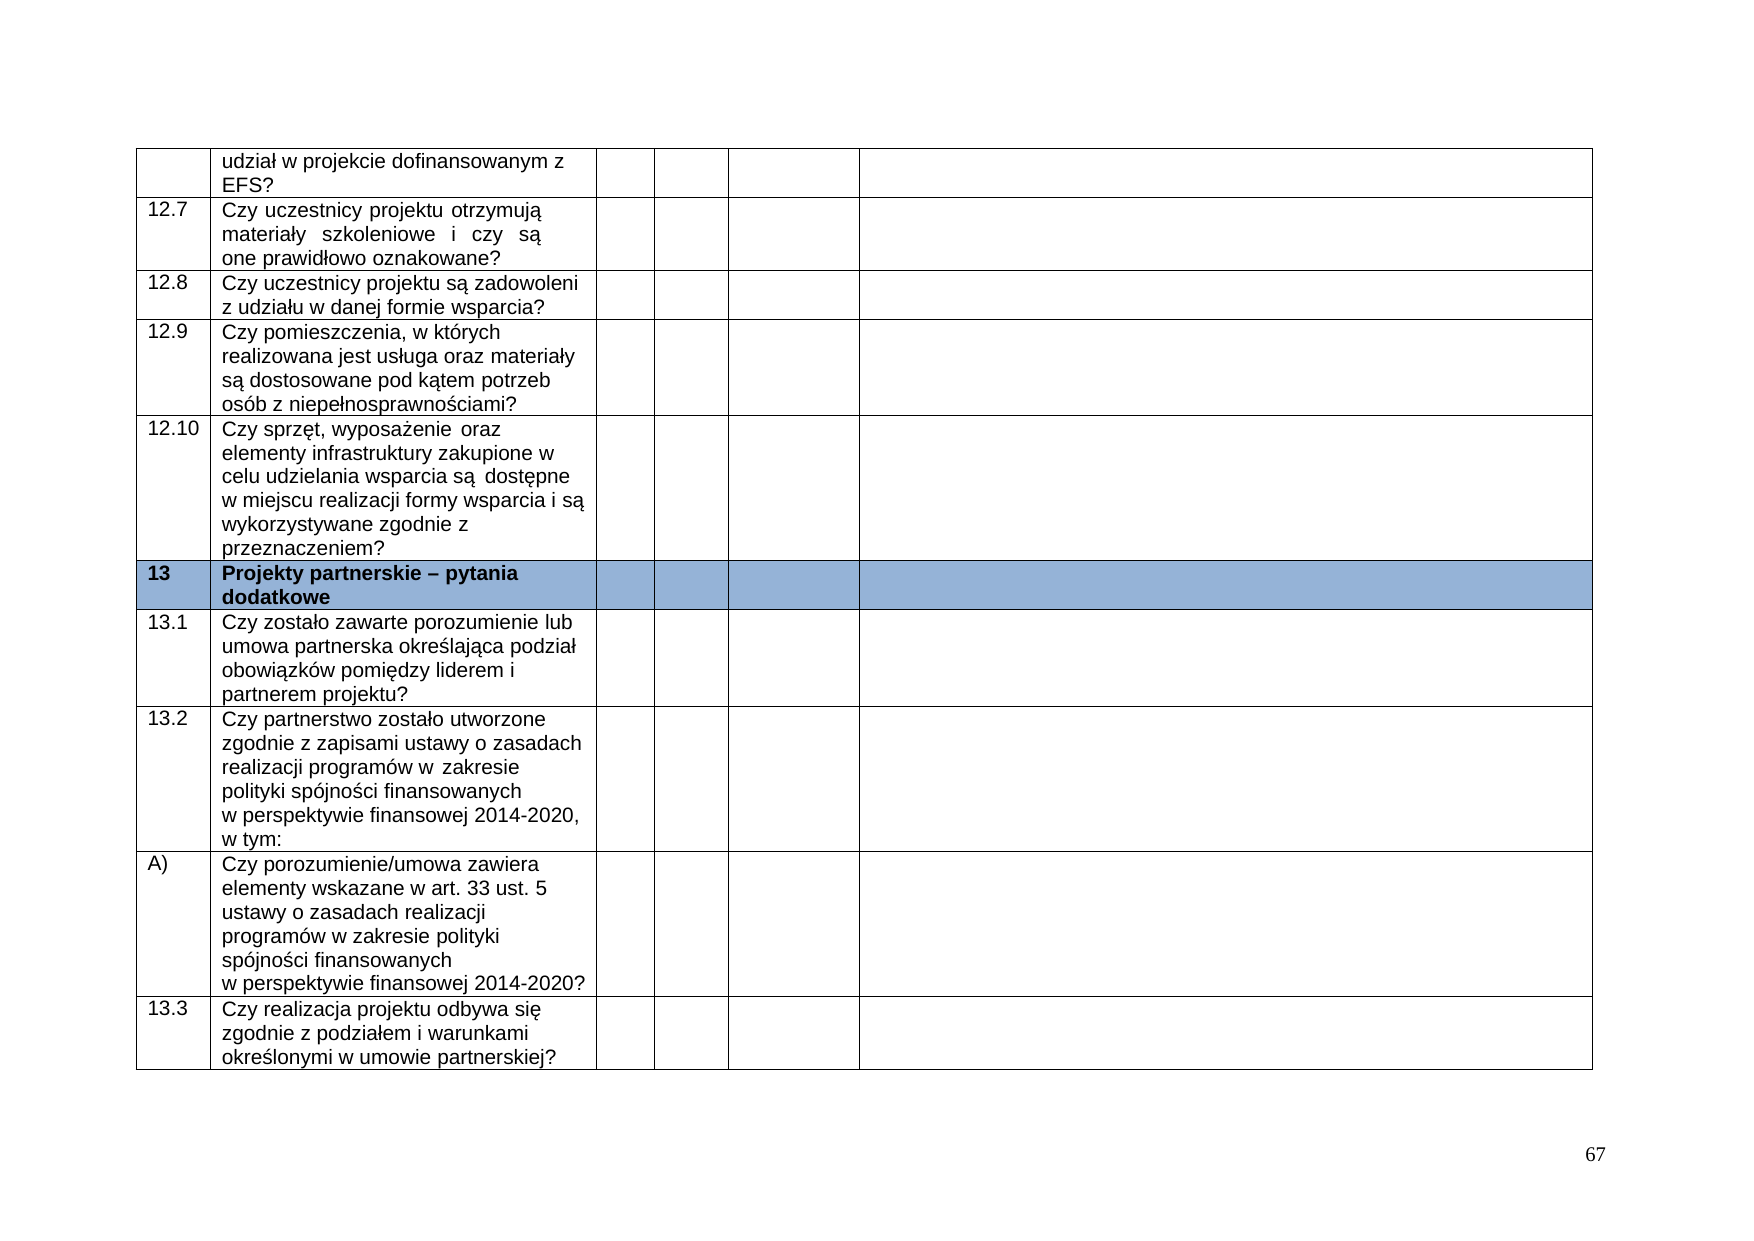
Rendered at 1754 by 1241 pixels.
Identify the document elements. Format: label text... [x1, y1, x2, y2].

table_cell [729, 198, 859, 269]
table_header [860, 149, 1592, 197]
table_cell [655, 416, 728, 560]
table_cell [729, 271, 859, 318]
table_cell 12.7 [137, 198, 210, 269]
table_cell [597, 997, 654, 1068]
table_cell [597, 852, 654, 996]
table_cell [655, 561, 728, 609]
table_cell Czy partnerstwo zostało utworzone zgodnie z zapisami ustawy o zasadach realizacji programów w zakresie polityki spójności finansowanych w perspektywie finansowej 2014-2020, w tym: [211, 707, 596, 851]
table_cell A) [137, 852, 210, 996]
table_cell [860, 416, 1592, 560]
table_cell [860, 852, 1592, 996]
table_cell Czy uczestnicy projektu są zadowoleni z udziału w danej formie wsparcia? [211, 271, 596, 318]
table_cell Czy uczestnicy projektu otrzymują materiały szkoleniowe i czy są one prawidłowo oznakowane? [211, 198, 596, 269]
table_cell [597, 198, 654, 269]
table_cell [729, 561, 859, 609]
table_cell Czy porozumienie/umowa zawiera elementy wskazane w art. 33 ust. 5 ustawy o zasadach realizacji programów w zakresie polityki spójności finansowanych w perspektywie finansowej 2014-2020? [211, 852, 596, 996]
table_cell [729, 320, 859, 415]
table_cell 13.1 [137, 610, 210, 706]
table_header [137, 149, 210, 197]
table_cell [860, 610, 1592, 706]
table_cell [860, 997, 1592, 1068]
table_cell [655, 198, 728, 269]
table_cell [655, 997, 728, 1068]
table_cell 13.2 [137, 707, 210, 851]
table_cell 12.8 [137, 271, 210, 318]
table_cell [655, 707, 728, 851]
table_cell [597, 416, 654, 560]
table_cell [729, 610, 859, 706]
table_cell [655, 271, 728, 318]
table_cell [597, 707, 654, 851]
table_cell 12.10 [137, 416, 210, 560]
table_cell [729, 416, 859, 560]
table_cell [597, 271, 654, 318]
table_cell 13 [137, 561, 210, 609]
table_cell Czy realizacja projektu odbywa się zgodnie z podziałem i warunkami określonymi w umowie partnerskiej? [211, 997, 596, 1068]
table_cell [860, 198, 1592, 269]
table_cell [860, 320, 1592, 415]
table_cell [597, 610, 654, 706]
table_cell [729, 997, 859, 1068]
table_cell [597, 561, 654, 609]
table_cell [655, 852, 728, 996]
table_cell [655, 320, 728, 415]
table_cell [860, 271, 1592, 318]
table_cell Czy pomieszczenia, w których realizowana jest usługa oraz materiały są dostosowane pod kątem potrzeb osób z niepełnosprawnościami? [211, 320, 596, 415]
table_header [729, 149, 859, 197]
table_cell [860, 561, 1592, 609]
table_cell Czy zostało zawarte porozumienie lub umowa partnerska określająca podział obowiązków pomiędzy liderem i partnerem projektu? [211, 610, 596, 706]
table_cell 12.9 [137, 320, 210, 415]
table_header [597, 149, 654, 197]
table_header udział w projekcie dofinansowanym z EFS? [211, 149, 596, 197]
table_header [655, 149, 728, 197]
table_cell [655, 610, 728, 706]
table_cell Projekty partnerskie – pytania dodatkowe [211, 561, 596, 609]
table_cell Czy sprzęt, wyposażenie oraz elementy infrastruktury zakupione w celu udzielania wsparcia są dostępne w miejscu realizacji formy wsparcia i są wykorzystywane zgodnie z przeznaczeniem? [211, 416, 596, 560]
table_cell [729, 707, 859, 851]
table_cell [729, 852, 859, 996]
table_cell [597, 320, 654, 415]
table_cell [860, 707, 1592, 851]
table_cell 13.3 [137, 997, 210, 1068]
